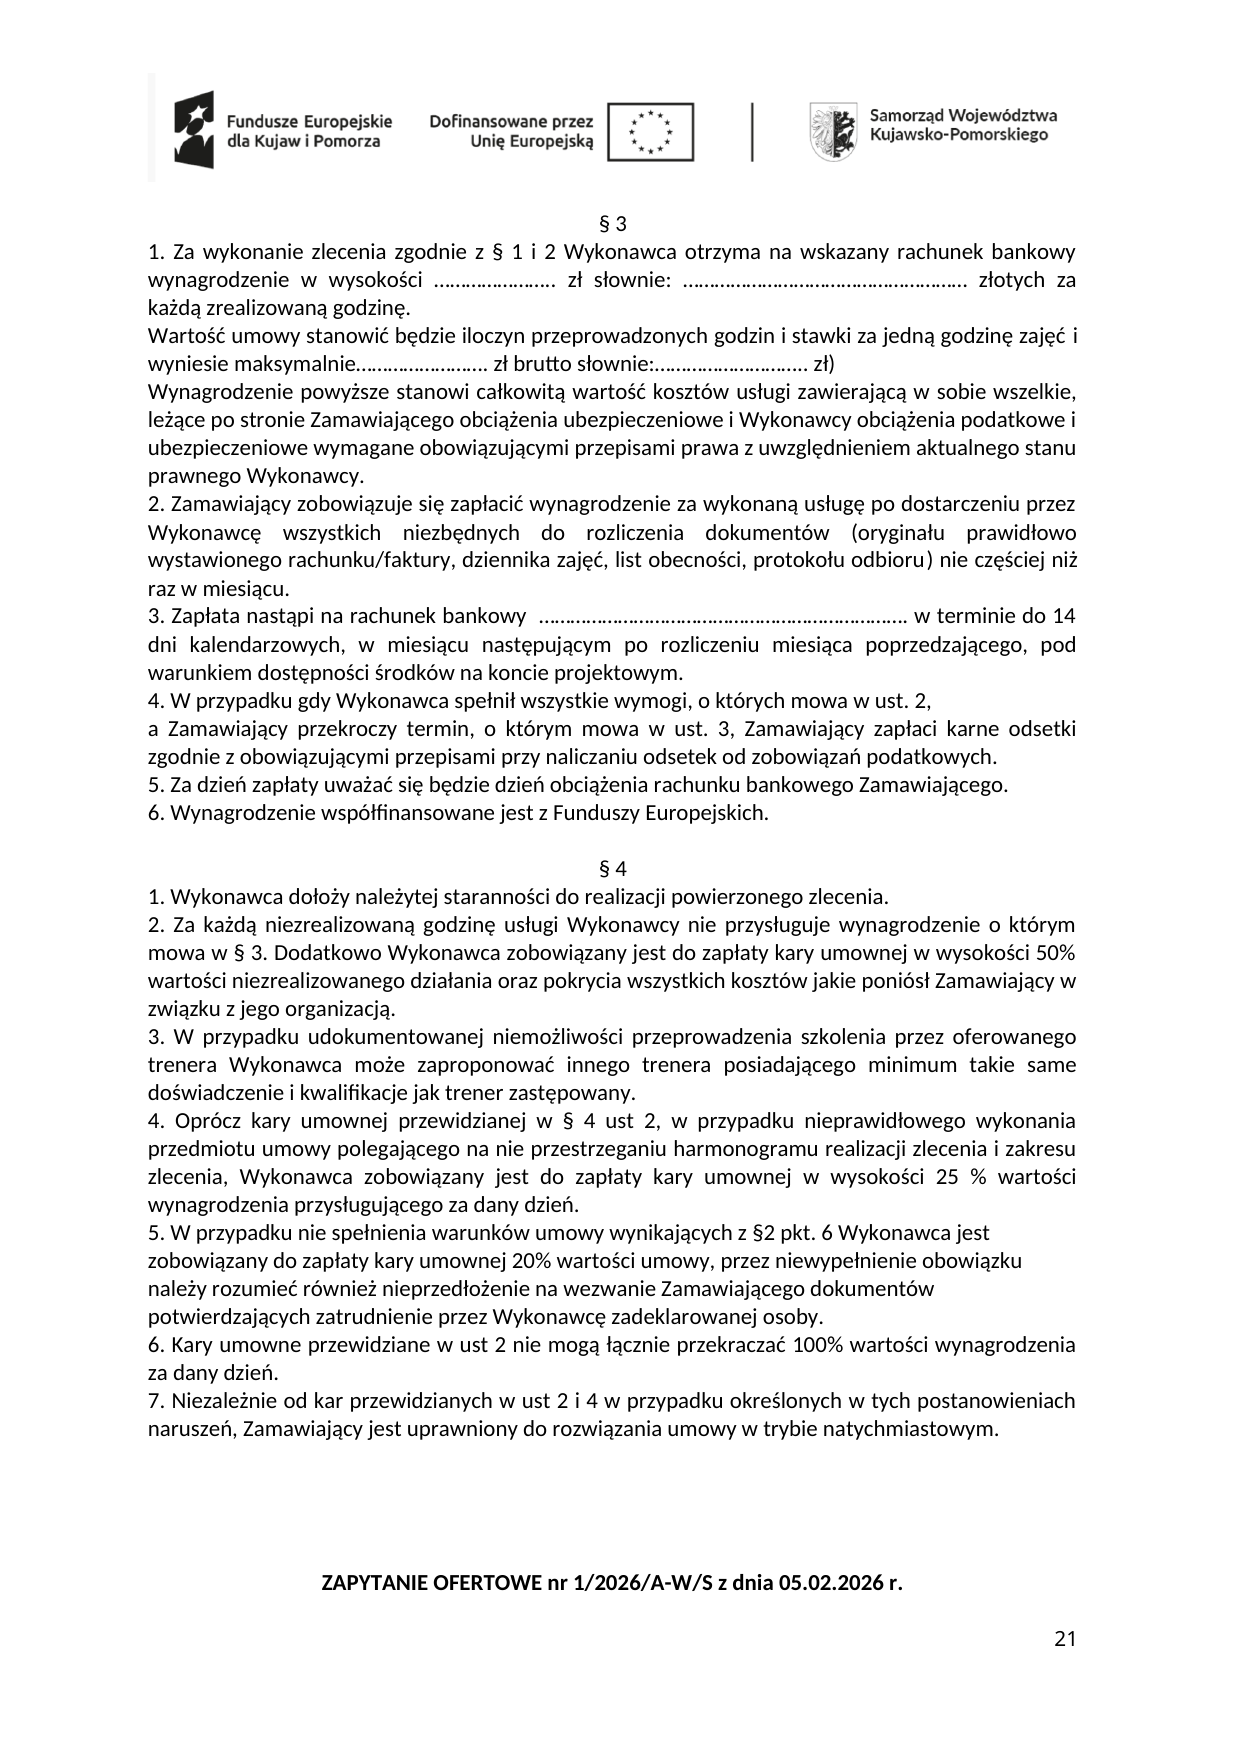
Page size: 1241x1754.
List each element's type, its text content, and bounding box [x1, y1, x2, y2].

text Wartość umowy stanowić będzie iloczyn przeprowadzonych godzin i stawki za jedną godzinę zajęć i wyniesie maksymalnie……………………. zł brutto słownie:……………………….. zł) [148, 321, 1078, 377]
text 4. W przypadku gdy Wykonawca spełnił wszystkie wymogi, o których mowa w ust. 2, [148, 686, 1078, 714]
text 5. W przypadku nie spełnienia warunków umowy wynikających z §2 pkt. 6 Wykonawca jest zobowiązany do zapłaty kary umownej 20% wartości umowy, przez niewypełnienie obowiązku należy rozumieć również nieprzedłożenie na wezwanie Zamawiającego dokumentów potwierdzających zatrudnienie przez Wykonawcę zadeklarowanej osoby. [148, 1218, 1078, 1330]
text 6. Kary umowne przewidziane w ust 2 nie mogą łącznie przekraczać 100% wartości wynagrodzenia za dany dzień. [148, 1330, 1078, 1386]
text 3. W przypadku udokumentowanej niemożliwości przeprowadzenia szkolenia przez oferowanego trenera Wykonawca może zaproponować innego trenera posiadającego minimum takie same doświadczenie i kwalifikacje jak trener zastępowany. [148, 1022, 1078, 1106]
text 1. Wykonawca dołoży należytej staranności do realizacji powierzonego zlecenia. [148, 882, 1078, 910]
text 2. Za każdą niezrealizowaną godzinę usługi Wykonawcy nie przysługuje wynagrodzenie o którym mowa w § 3. Dodatkowo Wykonawca zobowiązany jest do zapłaty kary umownej w wysokości 50% wartości niezrealizowanego działania oraz pokrycia wszystkich kosztów jakie poniósł Zamawiający w związku z jego organizacją. [148, 910, 1078, 1022]
text 4. Oprócz kary umownej przewidzianej w § 4 ust 2, w przypadku nieprawidłowego wykonania przedmiotu umowy polegającego na nie przestrzeganiu harmonogramu realizacji zlecenia i zakresu zlecenia, Wykonawca zobowiązany jest do zapłaty kary umownej w wysokości 25 % wartości wynagrodzenia przysługującego za dany dzień. [148, 1106, 1078, 1218]
text 5. Za dzień zapłaty uważać się będzie dzień obciążenia rachunku bankowego Zamawiającego. [148, 770, 1078, 798]
text § 3 [148, 209, 1078, 237]
text Wynagrodzenie powyższe stanowi całkowitą wartość kosztów usługi zawierającą w sobie wszelkie, leżące po stronie Zamawiającego obciążenia ubezpieczeniowe i Wykonawcy obciążenia podatkowe i ubezpieczeniowe wymagane obowiązującymi przepisami prawa z uwzględnieniem aktualnego stanu prawnego Wykonawcy. [148, 377, 1078, 489]
text 2. Zamawiający zobowiązuje się zapłacić wynagrodzenie za wykonaną usługę po dostarczeniu przez Wykonawcę wszystkich niezbędnych do rozliczenia dokumentów (oryginału prawidłowo wystawionego rachunku/faktury, dziennika zajęć, list obecności, protokołu odbioru) nie częściej niż raz w miesiącu. [148, 489, 1078, 602]
text 7. Niezależnie od kar przewidzianych w ust 2 i 4 w przypadku określonych w tych postanowieniach naruszeń, Zamawiający jest uprawniony do rozwiązania umowy w trybie natychmiastowym. [148, 1386, 1078, 1442]
text 3. Zapłata nastąpi na rachunek bankowy ……………………………………………………………. w terminie do 14 dni kalendarzowych, w miesiącu następującym po rozliczeniu miesiąca poprzedzającego, pod warunkiem dostępności środków na koncie projektowym. [148, 602, 1078, 686]
text 6. Wynagrodzenie współfinansowane jest z Funduszy Europejskich. [148, 798, 1078, 826]
text 1. Za wykonanie zlecenia zgodnie z § 1 i 2 Wykonawca otrzyma na wskazany rachunek bankowy wynagrodzenie w wysokości ………………….. zł słownie: ……………………………………………… złotych za każdą zrealizowaną godzinę. [148, 237, 1078, 321]
text § 4 [148, 854, 1078, 882]
picture [147, 73, 1093, 182]
text a Zamawiający przekroczy termin, o którym mowa w ust. 3, Zamawiający zapłaci karne odsetki zgodnie z obowiązującymi przepisami przy naliczaniu odsetek od zobowiązań podatkowych. [148, 714, 1078, 770]
